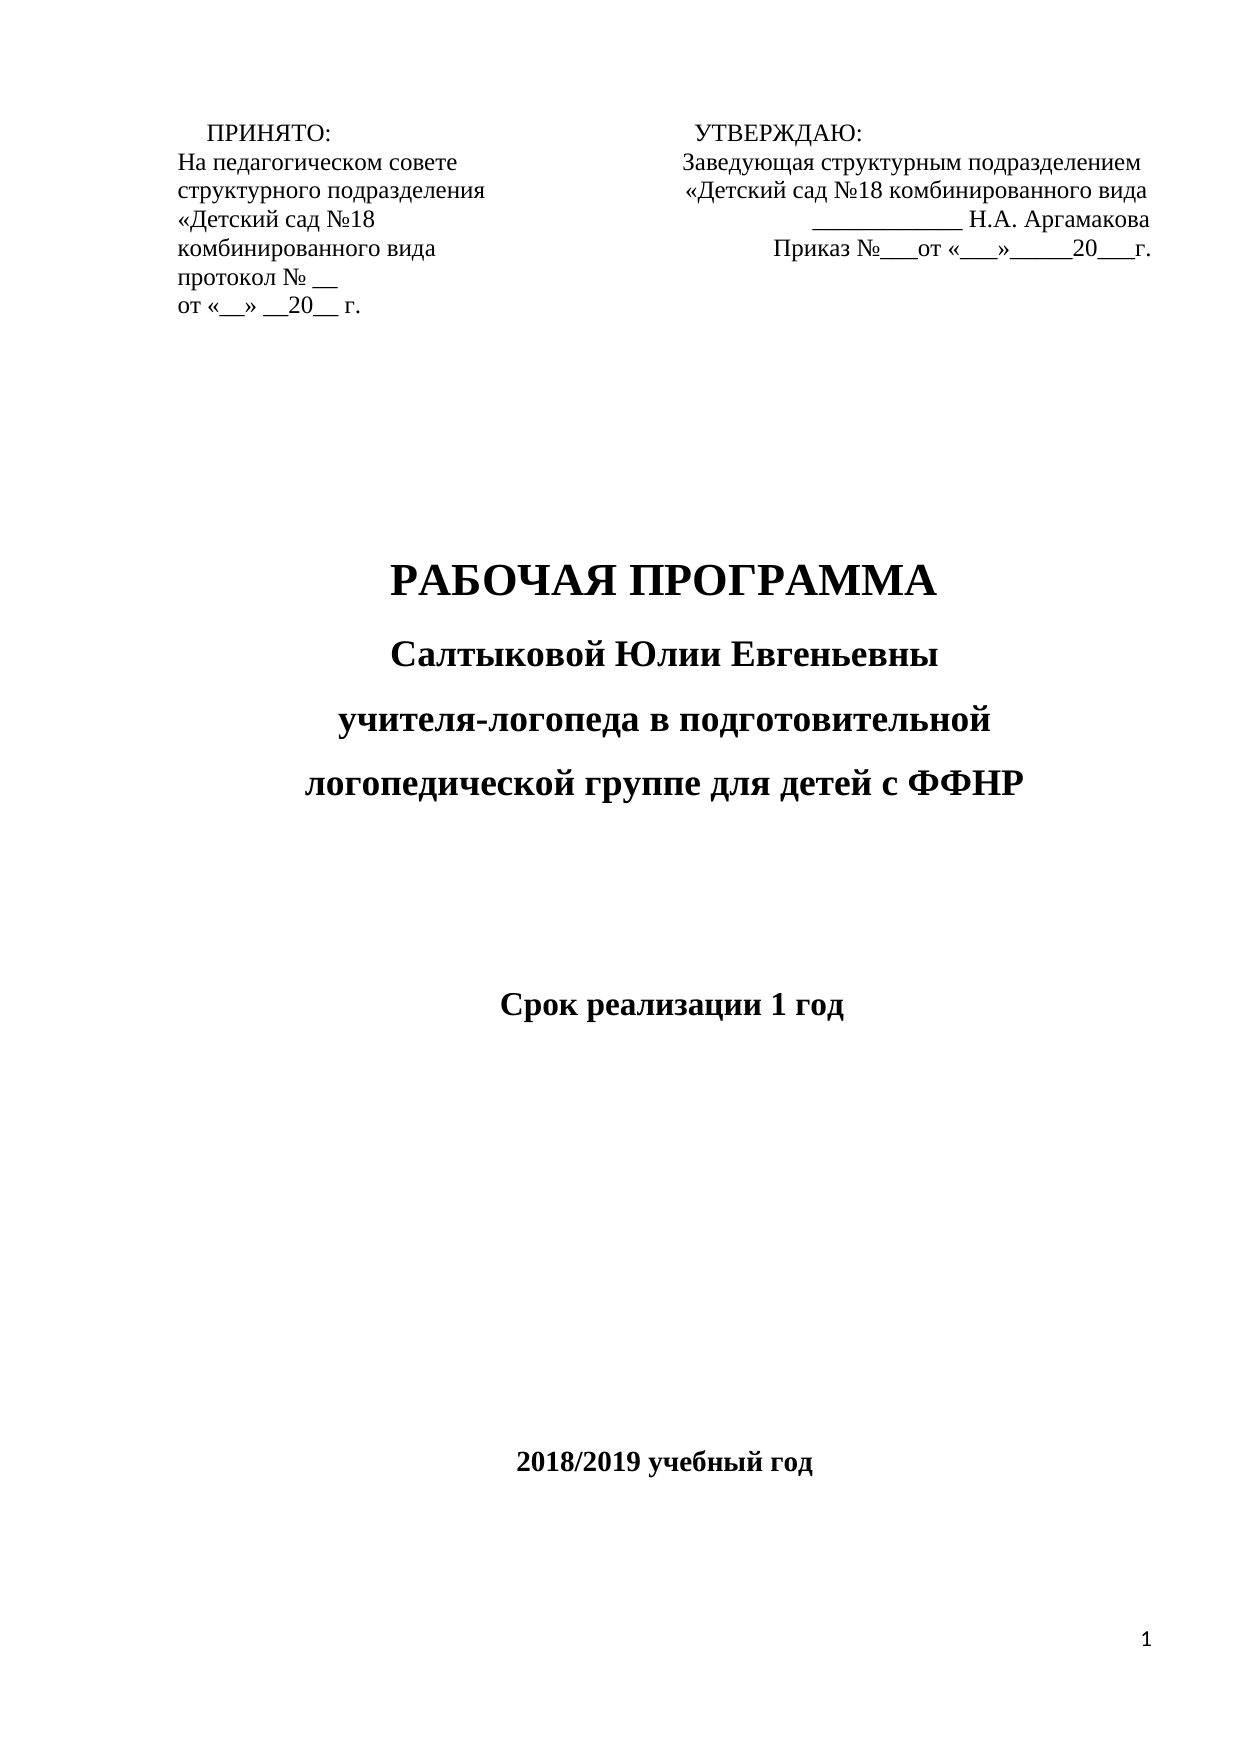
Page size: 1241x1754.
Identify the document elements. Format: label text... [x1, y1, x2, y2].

text «Детский сад №18 ____________ Н.А. Аргамакова [177, 204, 1152, 233]
text комбинированного вида Приказ №___от «___»_____20___г. [177, 233, 1152, 262]
text протокол № __ [177, 262, 1152, 291]
text 2018/2019 учебный год [177, 1444, 1152, 1477]
text логопедической группе для детей с ФФНР [177, 761, 1152, 804]
text структурного подразделения «Детский сад №18 комбинированного вида [177, 176, 1152, 204]
text Срок реализации 1 год [197, 984, 1152, 1022]
text ПРИНЯТО: УТВЕРЖДАЮ: На педагогическом совете Заведующая структурным подразделением [177, 118, 1152, 176]
text учителя-логопеда в подготовительной [177, 696, 1152, 739]
text РАБОЧАЯ ПРОГРАММА [177, 552, 1152, 605]
text от «__» __20__ г. [177, 291, 1152, 319]
text Салтыковой Юлии Евгеньевны [177, 631, 1152, 674]
